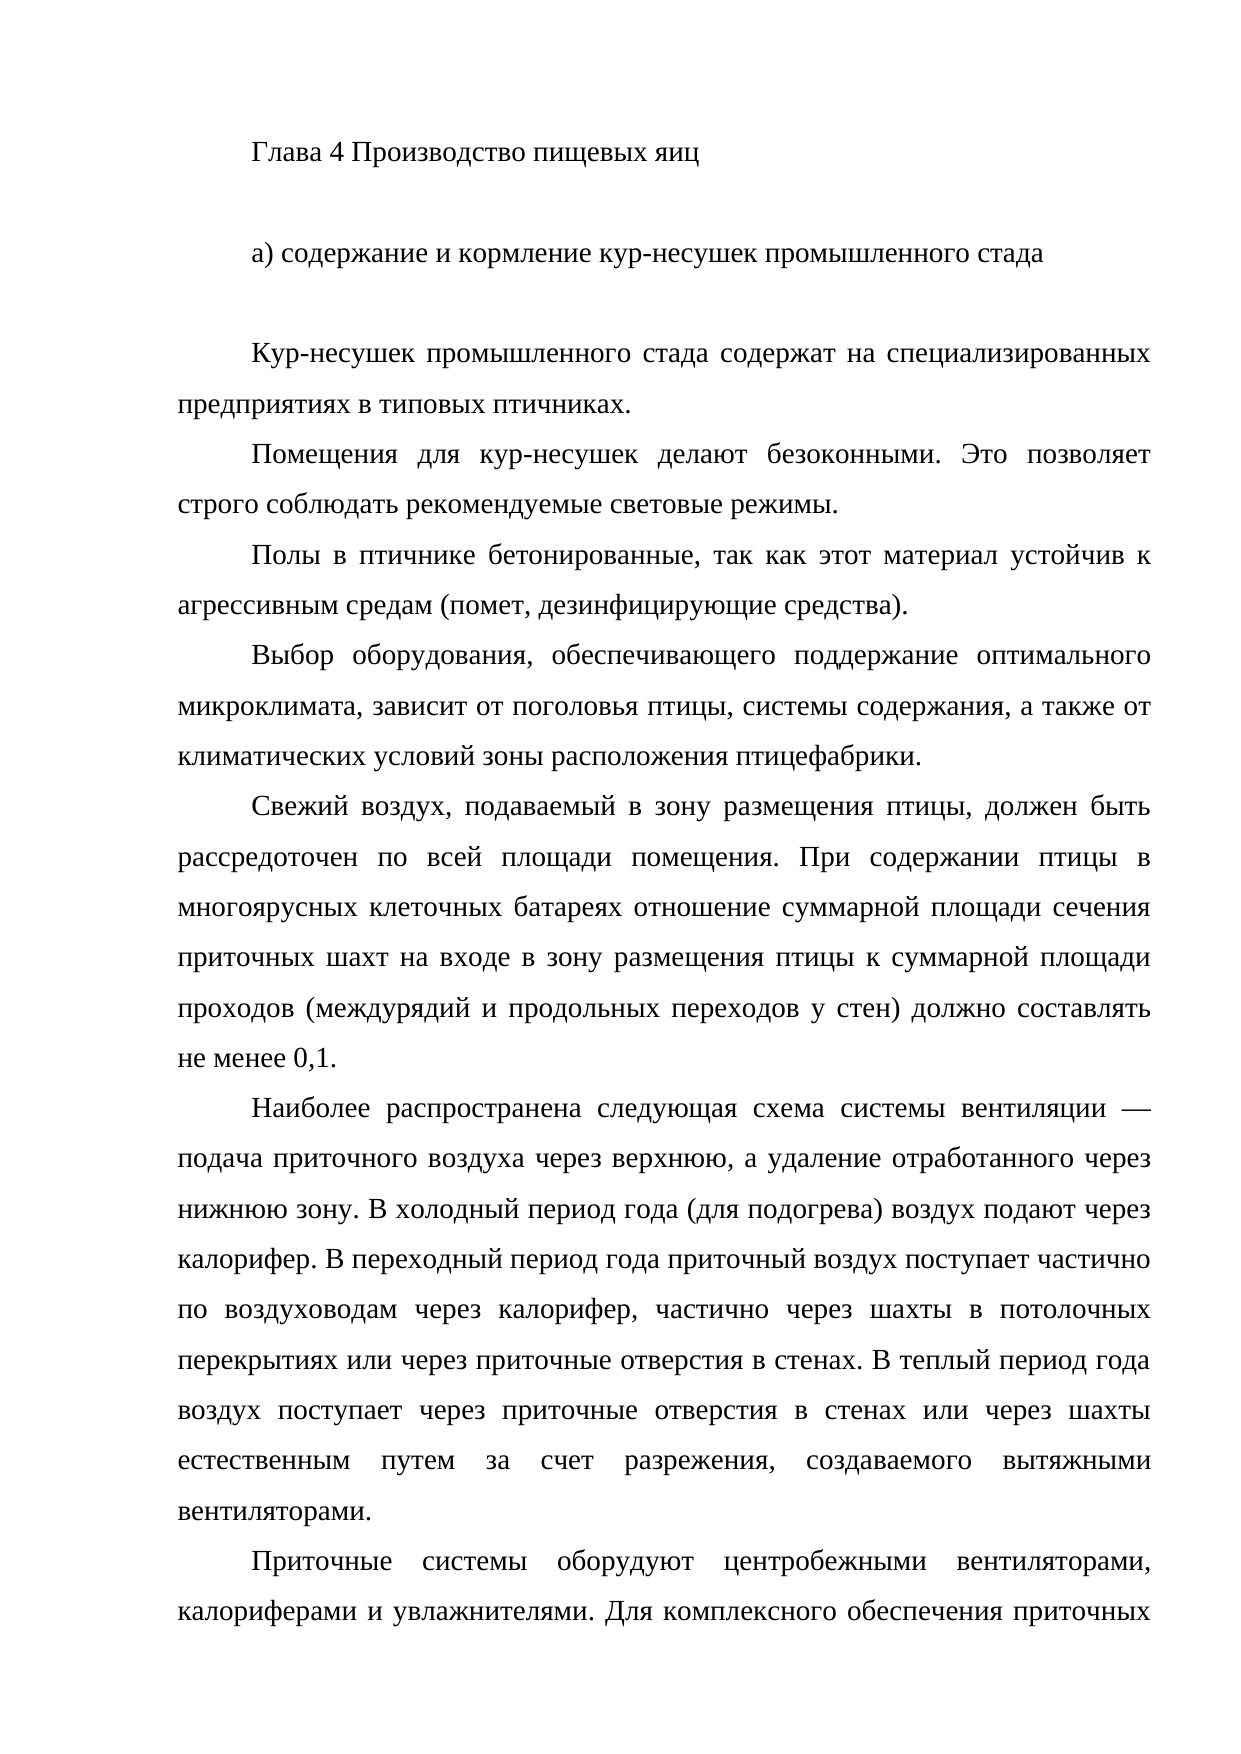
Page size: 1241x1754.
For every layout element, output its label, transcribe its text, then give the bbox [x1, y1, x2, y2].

text а) содержание и кормление кур-несушек промышленного стада [177, 235, 1152, 268]
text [177, 1543, 1152, 1627]
text Помещения для кур-несушек делают безоконными. Это позволяет строго соблюдать рекомендуемые световые режимы. [177, 436, 1152, 520]
text Свежий воздух, подаваемый в зону размещения птицы, должен быть рассредоточен по всей площади помещения. При содержании птицы в многоярусных клеточных батареях отношение суммарной площади сечения приточных шахт на входе в зону размещения птицы к суммарной площади проходов (междурядий и продольных переходов у стен) должно составлять не менее 0,1. [177, 788, 1152, 1073]
text Наиболее распространена следующая схема системы вентиляции — подача приточного воздуха через верхнюю, а удаление отработанного через нижнюю зону. В холодный период года (для подогрева) воздух подают через калорифер. В переходный период года приточный воздух поступает частично по воздуховодам через калорифер, частично через шахты в потолочных перекрытиях или через приточные отверстия в стенах. В теплый период года воздух поступает через приточные отверстия в стенах или через шахты естественным путем за счет разрежения, создаваемого вытяжными вентиляторами. [177, 1090, 1152, 1526]
text Кур-несушек промышленного стада содержат на специализированных предприятиях в типовых птичниках. [177, 336, 1152, 419]
text Глава 4 Производство пищевых яиц [177, 134, 1152, 168]
text Выбор оборудования, обеспечивающего поддержание оптимального микроклимата, зависит от поголовья птицы, системы содержания, а также от климатических условий зоны расположения птицефабрики. [177, 637, 1152, 772]
text Полы в птичнике бетонированные, так как этот материал устойчив к агрессивным средам (помет, дезинфицирующие средства). [177, 537, 1152, 621]
